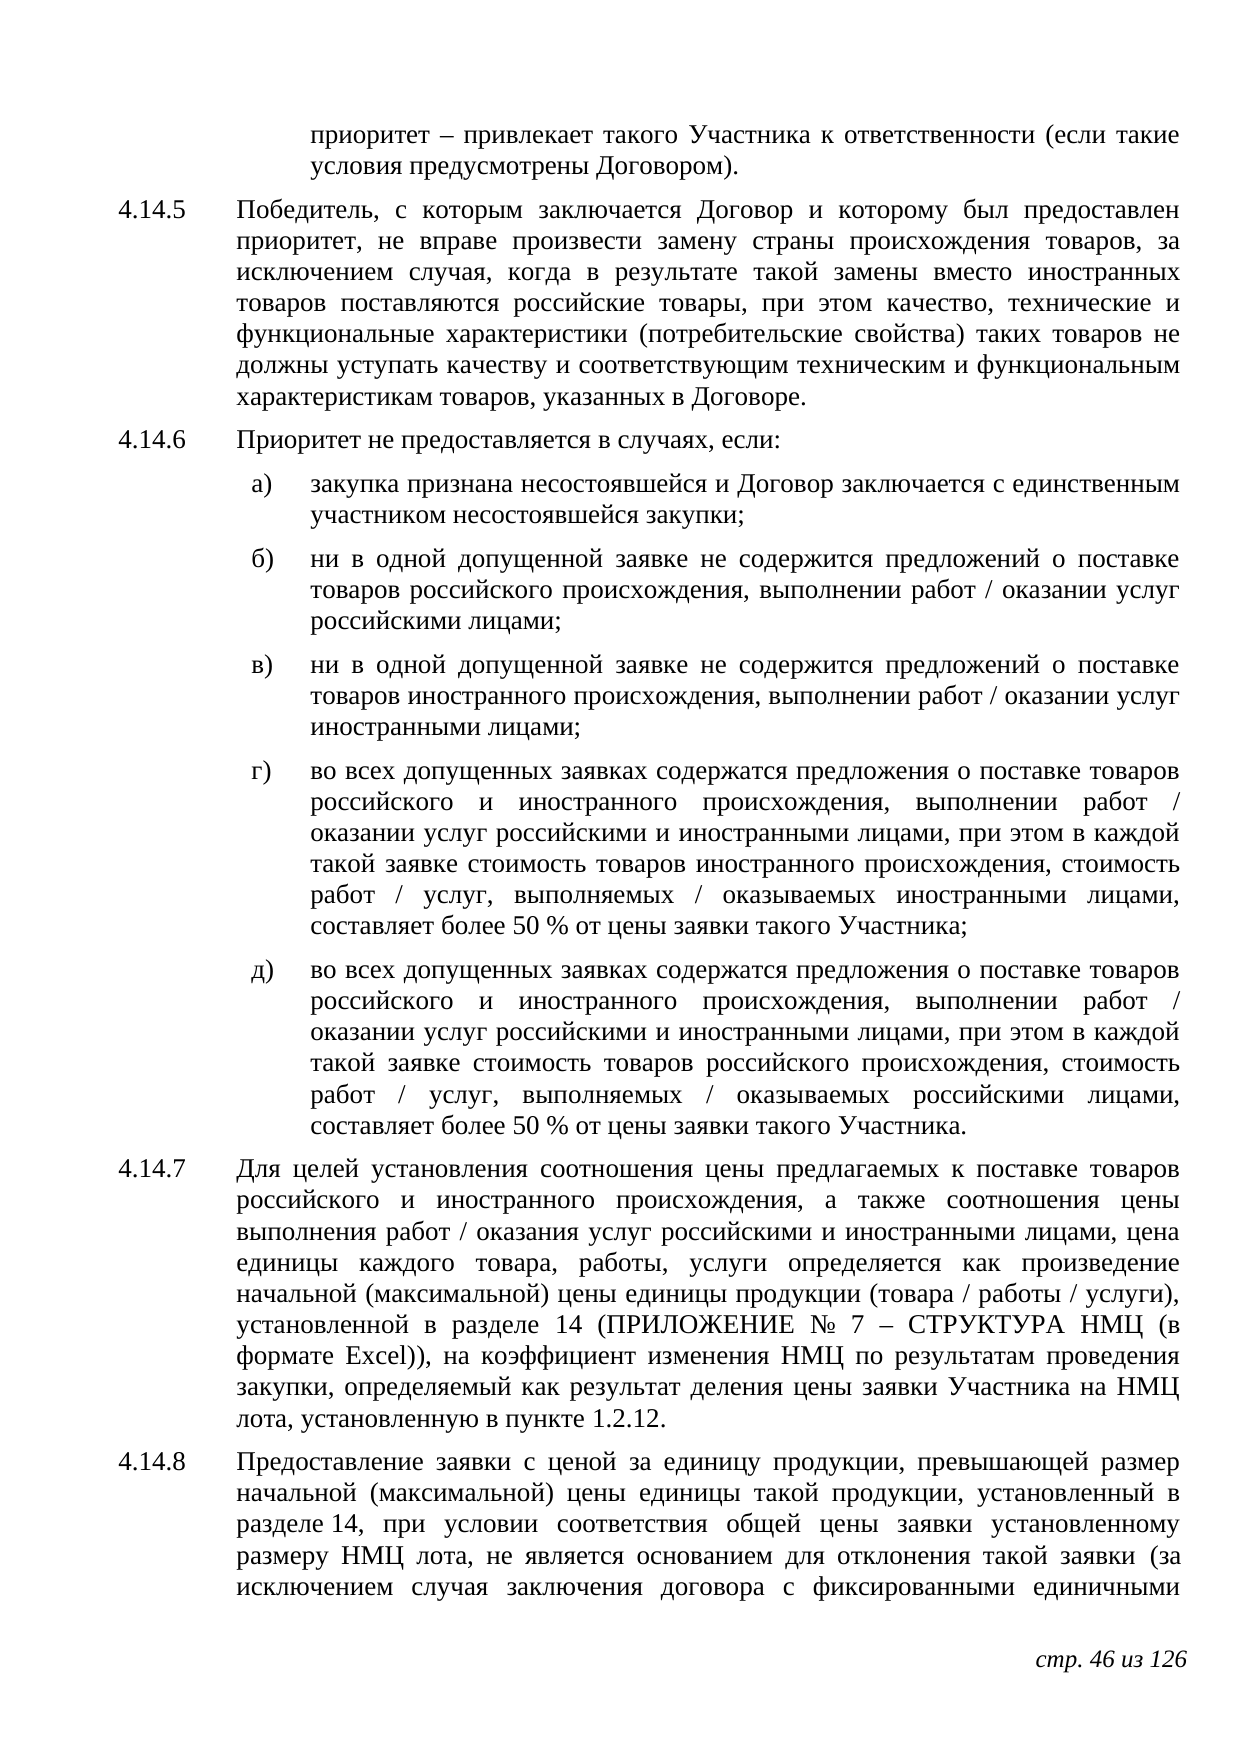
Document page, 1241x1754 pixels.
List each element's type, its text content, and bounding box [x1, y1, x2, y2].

text ни в одной допущенной заявке не содержится предложений о поставке товаров российского происхождения, выполнении работ / оказании услуг российскими лицами; [251, 542, 1181, 635]
text во всех допущенных заявках содержатся предложения о поставке товаров российского и иностранного происхождения, выполнении работ / оказании услуг российскими и иностранными лицами, при этом в каждой такой заявке стоимость товаров российского происхождения, стоимость работ / услуг, выполняемых / оказываемых российскими лицами, составляет более 50 % от цены заявки такого Участника. [251, 953, 1181, 1140]
text Для целей установления соотношения цены предлагаемых к поставке товаров российского и иностранного происхождения, а также соотношения цены выполнения работ / оказания услуг российскими и иностранными лицами, цена единицы каждого товара, работы, услуги определяется как произведение начальной (максимальной) цены единицы продукции (товара / работы / услуги), установленной в разделе 14 (ПРИЛОЖЕНИЕ № 7 – СТРУКТУРА НМЦ (в формате Excel)), на коэффициент изменения НМЦ по результатам проведения закупки, определяемый как результат деления цены заявки Участника на НМЦ лота, установленную в пункте 1.2.12. [118, 1152, 1181, 1433]
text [118, 1445, 1181, 1601]
text закупка признана несостоявшейся и Договор заключается с единственным участником несостоявшейся закупки; [251, 467, 1181, 529]
text ни в одной допущенной заявке не содержится предложений о поставке товаров иностранного происхождения, выполнении работ / оказании услуг иностранными лицами; [251, 648, 1181, 741]
text Приоритет не предоставляется в случаях, если: [118, 423, 1181, 454]
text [251, 118, 1181, 180]
text Победитель, с которым заключается Договор и которому был предоставлен приоритет, не вправе произвести замену страны происхождения товаров, за исключением случая, когда в результате такой замены вместо иностранных товаров поставляются российские товары, при этом качество, технические и функциональные характеристики (потребительские свойства) таких товаров не должны уступать качеству и соответствующим техническим и функциональным характеристикам товаров, указанных в Договоре. [118, 193, 1181, 411]
text во всех допущенных заявках содержатся предложения о поставке товаров российского и иностранного происхождения, выполнении работ / оказании услуг российскими и иностранными лицами, при этом в каждой такой заявке стоимость товаров иностранного происхождения, стоимость работ / услуг, выполняемых / оказываемых иностранными лицами, составляет более 50 % от цены заявки такого Участника; [251, 754, 1181, 941]
